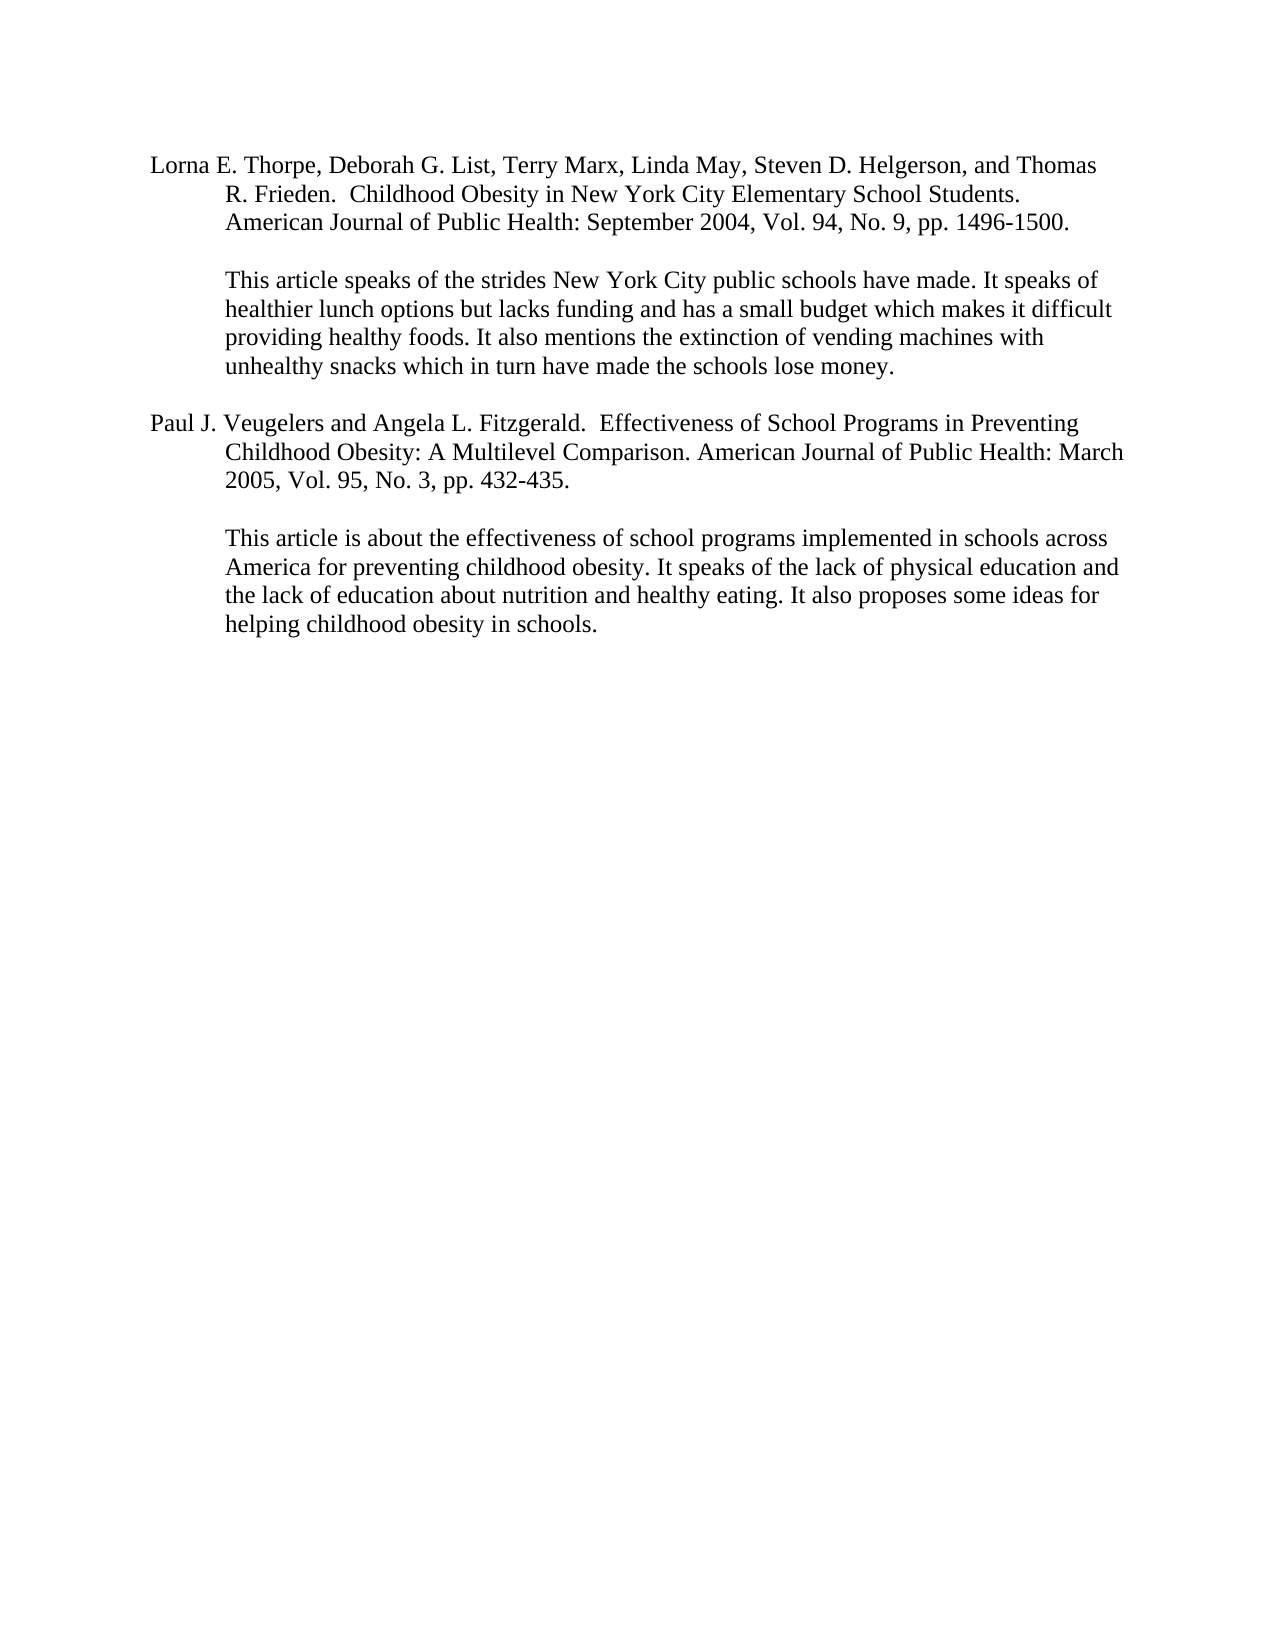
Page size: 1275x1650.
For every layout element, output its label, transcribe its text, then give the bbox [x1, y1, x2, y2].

text Paul J. Veugelers and Angela L. Fitzgerald. Effectiveness of School Programs in Preventing Childhood Obesity: A Multilevel Comparison. American Journal of Public Health: March 2005, Vol. 95, No. 3, pp. 432-435. [150, 408, 1125, 494]
text Lorna E. Thorpe, Deborah G. List, Terry Marx, Linda May, Steven D. Helgerson, and Thomas R. Frieden. Childhood Obesity in New York City Elementary School Students. American Journal of Public Health: September 2004, Vol. 94, No. 9, pp. 1496-1500. [150, 150, 1125, 236]
text This article speaks of the strides New York City public schools have made. It speaks of healthier lunch options but lacks funding and has a small budget which makes it difficult providing healthy foods. It also mentions the extinction of vending machines with unhealthy snacks which in turn have made the schools lose money. [225, 265, 1125, 380]
text This article is about the effectiveness of school programs implemented in schools across America for preventing childhood obesity. It speaks of the lack of physical education and the lack of education about nutrition and healthy eating. It also proposes some ideas for helping childhood obesity in schools. [225, 523, 1125, 638]
